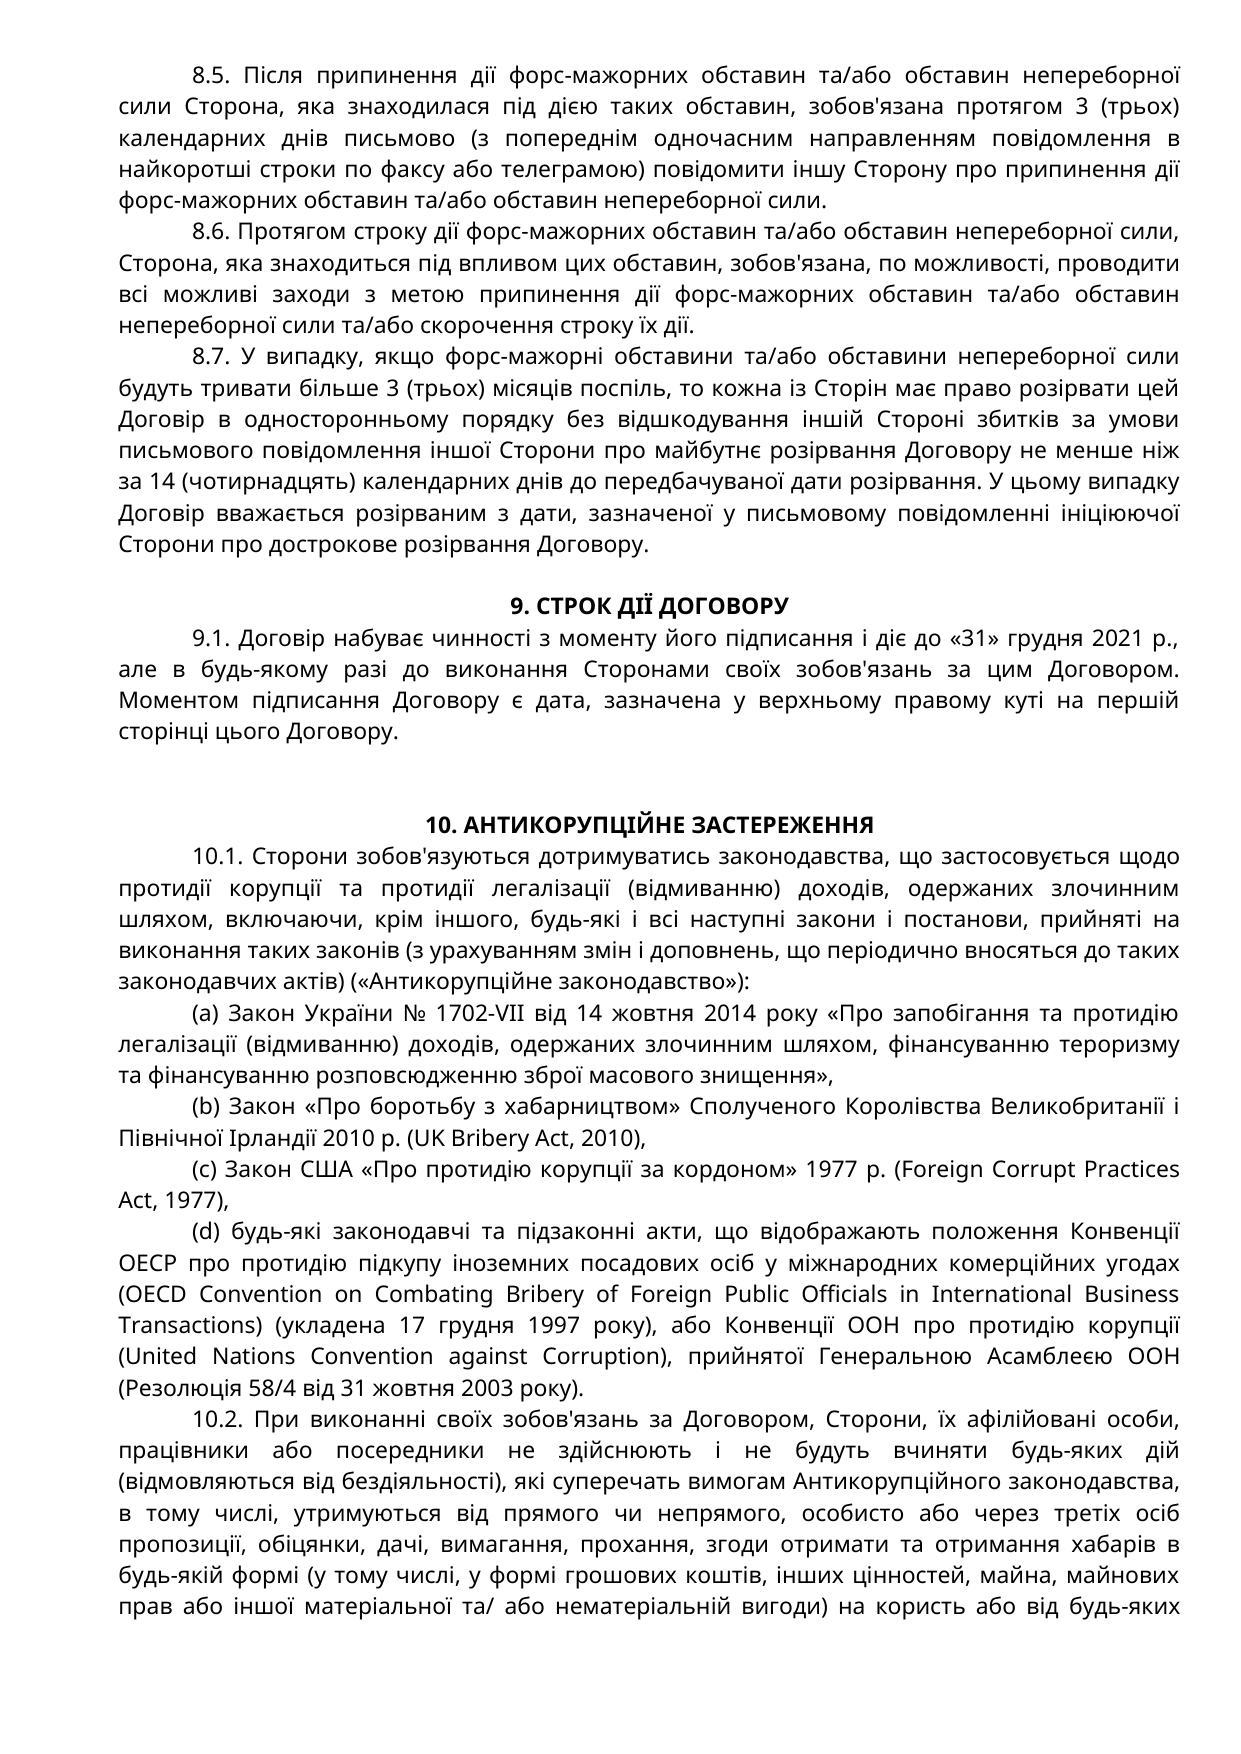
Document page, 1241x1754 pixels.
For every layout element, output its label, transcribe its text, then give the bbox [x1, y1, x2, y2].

text (а) Закон України № 1702-VII від 14 жовтня 2014 року «Про запобігання та протидію легалізації (відмиванню) доходів, одержаних злочинним шляхом, фінансуванню тероризму та фінансуванню розповсюдженню зброї масового знищення», [118, 997, 1181, 1090]
text 8.5. Після припинення дії форс-мажорних обставин та/або обставин непереборної сили Сторона, яка знаходилася під дією таких обставин, зобов'язана протягом 3 (трьох) календарних днів письмово (з попереднім одночасним направленням повідомлення в найкоротші строки по факсу або телеграмою) повідомити іншу Сторону про припинення дії форс-мажорних обставин та/або обставин непереборної сили. [118, 59, 1181, 215]
text (b) Закон «Про боротьбу з хабарництвом» Сполученого Королівства Великобританії і Північної Ірландії 2010 р. (UK Bribery Act, 2010), [118, 1090, 1181, 1153]
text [118, 1403, 1181, 1622]
text (d) будь-які законодавчі та підзаконні акти, що відображають положення Конвенції ОЕСР про протидію підкупу іноземних посадових осіб у міжнародних комерційних угодах (OECD Convention on Combating Bribery of Foreign Public Officials in International Business Transactions) (укладена 17 грудня 1997 року), або Конвенції ООН про протидію корупції (United Nations Convention against Corruption), прийнятої Генеральною Асамблеєю ООН (Резолюція 58/4 від 31 жовтня 2003 року). [118, 1215, 1181, 1403]
text 9. СТРОК ДІЇ ДОГОВОРУ [118, 590, 1181, 622]
text 8.6. Протягом строку дії форс-мажорних обставин та/або обставин непереборної сили, Сторона, яка знаходиться під впливом цих обставин, зобов'язана, по можливості, проводити всі можливі заходи з метою припинення дії форс-мажорних обставин та/або обставин непереборної сили та/або скорочення строку їх дії. [118, 215, 1181, 340]
text 9.1. Договір набуває чинності з моменту його підписання і діє до «31» грудня 2021 р., але в будь-якому разі до виконання Сторонами своїх зобов'язань за цим Договором. Моментом підписання Договору є дата, зазначена у верхньому правому куті на першій сторінці цього Договору. [118, 622, 1181, 747]
text 10. АНТИКОРУПЦІЙНЕ ЗАСТЕРЕЖЕННЯ [118, 809, 1181, 840]
text 8.7. У випадку, якщо форс-мажорні обставини та/або обставини непереборної сили будуть тривати більше 3 (трьох) місяців поспіль, то кожна із Сторін має право розірвати цей Договір в односторонньому порядку без відшкодування іншій Стороні збитків за умови письмового повідомлення іншої Сторони про майбутнє розірвання Договору не менше ніж за 14 (чотирнадцять) календарних днів до передбачуваної дати розірвання. У цьому випадку Договір вважається розірваним з дати, зазначеної у письмовому повідомленні ініціюючої Сторони про дострокове розірвання Договору. [118, 340, 1181, 559]
text 10.1. Сторони зобов'язуються дотримуватись законодавства, що застосовується щодо протидії корупції та протидії легалізації (відмиванню) доходів, одержаних злочинним шляхом, включаючи, крім іншого, будь-які і всі наступні закони і постанови, прийняті на виконання таких законів (з урахуванням змін і доповнень, що періодично вносяться до таких законодавчих актів) («Антикорупційне законодавство»): [118, 840, 1181, 997]
text (c) Закон США «Про протидію корупції за кордоном» 1977 р. (Foreign Corrupt Practices Act, 1977), [118, 1153, 1181, 1215]
